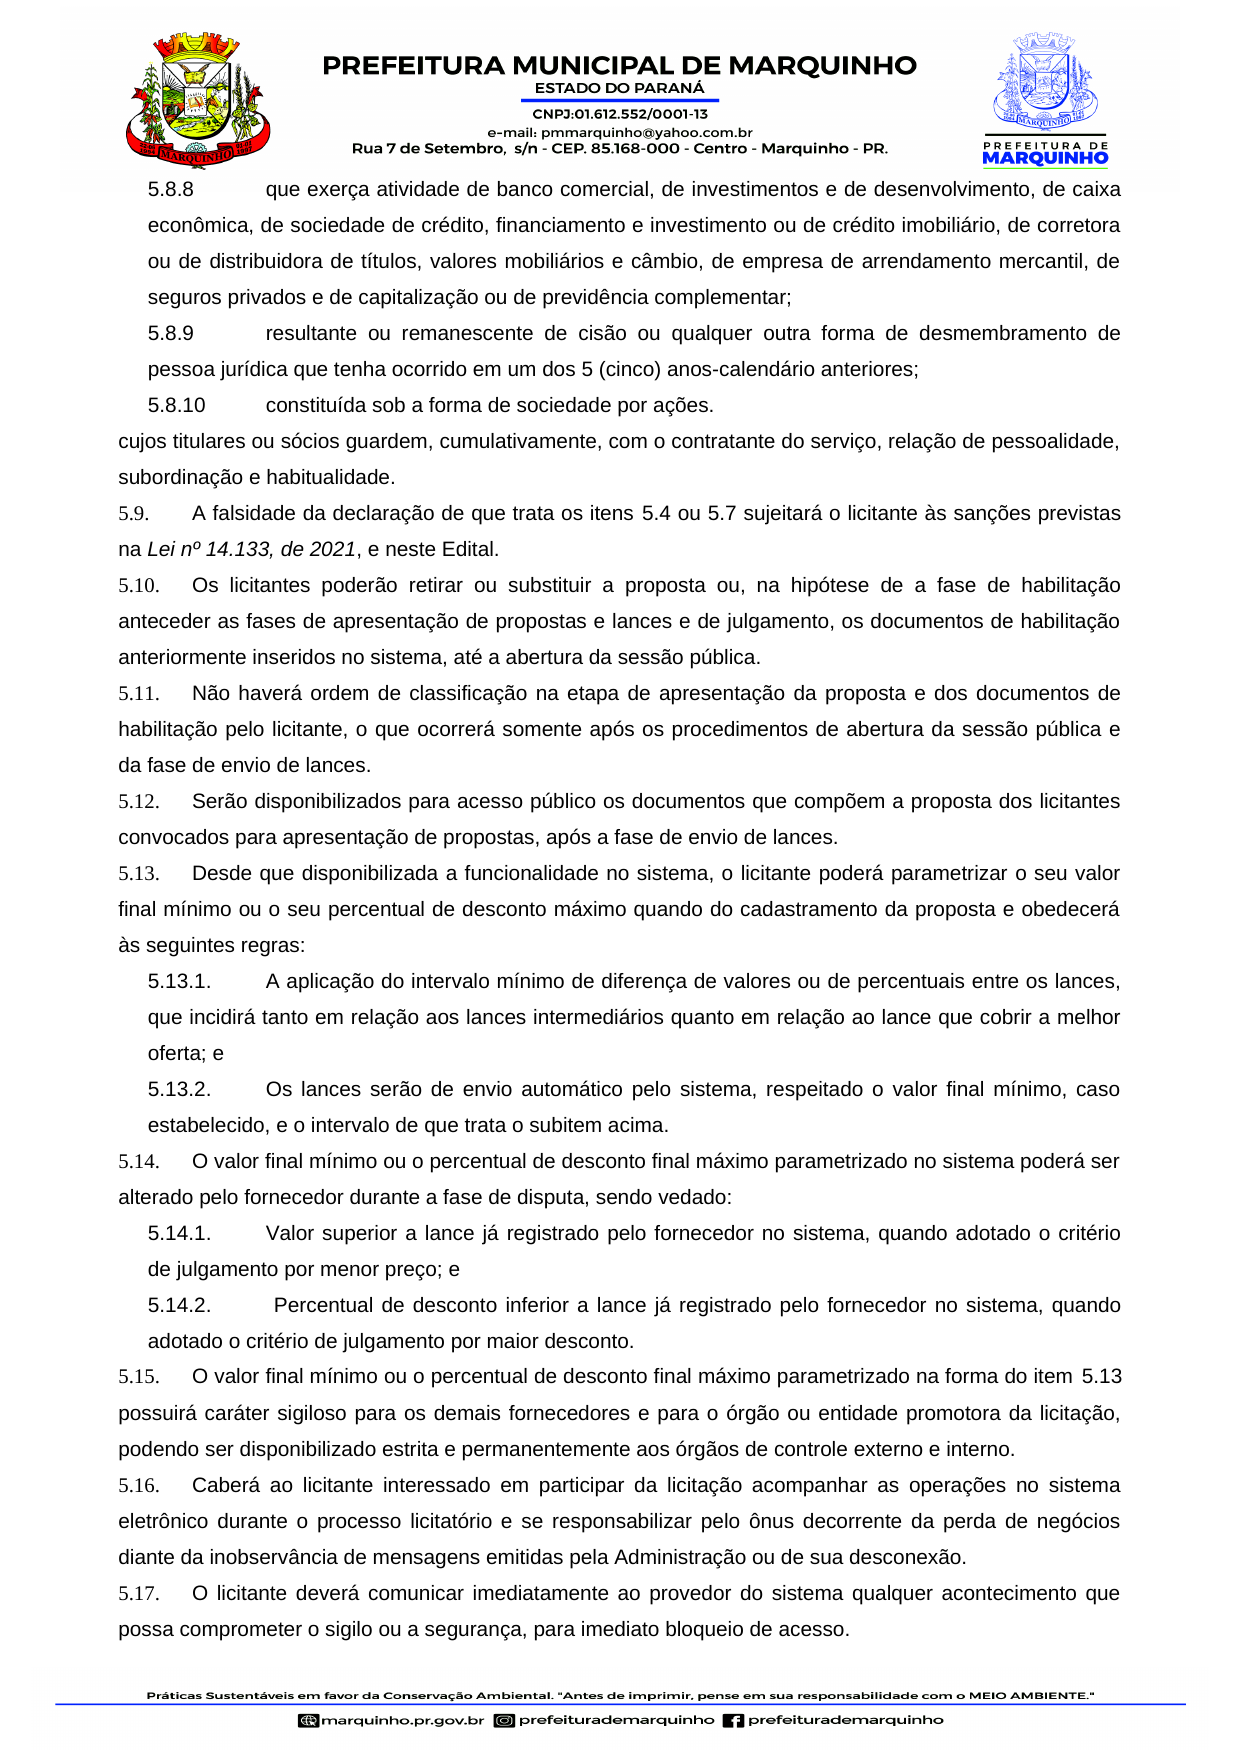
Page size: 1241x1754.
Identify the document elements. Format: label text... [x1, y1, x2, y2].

picture [59, 6, 1180, 192]
list constituída sob a forma de sociedade por ações. [148, 393, 1122, 417]
text Desde que disponibilizada a funcionalidade no sistema, o licitante poderá parametrizar o seu valor final mínimo ou o seu percentual de desconto máximo quando do cadastramento da proposta e obedecerá às seguintes regras: [118, 861, 1122, 957]
text Não haverá ordem de classificação na etapa de apresentação da proposta e dos documentos de habilitação pelo licitante, o que ocorrerá somente após os procedimentos de abertura da sessão pública e da fase de envio de lances. [118, 681, 1122, 777]
list que exerça atividade de banco comercial, de investimentos e de desenvolvimento, de caixa econômica, de sociedade de crédito, financiamento e investimento ou de crédito imobiliário, de corretora ou de distribuidora de títulos, valores mobiliários e câmbio, de empresa de arrendamento mercantil, de seguros privados e de capitalização ou de previdência complementar; [148, 177, 1122, 309]
list cujos titulares ou sócios guardem, cumulativamente, com o contratante do serviço, relação de pessoalidade, subordinação e habitualidade. [118, 429, 1122, 489]
text A falsidade da declaração de que trata os itens 5.4 ou 5.7 sujeitará o licitante às sanções previstas na Lei nº 14.133, de 2021, e neste Edital. [118, 501, 1122, 561]
text O licitante deverá comunicar imediatamente ao provedor do sistema qualquer acontecimento que possa comprometer o sigilo ou a segurança, para imediato bloqueio de acesso. [118, 1580, 1122, 1641]
text A aplicação do intervalo mínimo de diferença de valores ou de percentuais entre os lances, que incidirá tanto em relação aos lances intermediários quanto em relação ao lance que cobrir a melhor oferta; e [148, 969, 1122, 1065]
text Percentual de desconto inferior a lance já registrado pelo fornecedor no sistema, quando adotado o critério de julgamento por maior desconto. [148, 1292, 1122, 1352]
picture [31, 1667, 1210, 1750]
text Serão disponibilizados para acesso público os documentos que compõem a proposta dos licitantes convocados para apresentação de propostas, após a fase de envio de lances. [118, 789, 1122, 849]
text Os licitantes poderão retirar ou substituir a proposta ou, na hipótese de a fase de habilitação anteceder as fases de apresentação de propostas e lances e de julgamento, os documentos de habilitação anteriormente inseridos no sistema, até a abertura da sessão pública. [118, 573, 1122, 669]
text O valor final mínimo ou o percentual de desconto final máximo parametrizado no sistema poderá ser alterado pelo fornecedor durante a fase de disputa, sendo vedado: [118, 1148, 1122, 1209]
list resultante ou remanescente de cisão ou qualquer outra forma de desmembramento de pessoa jurídica que tenha ocorrido em um dos 5 (cinco) anos-calendário anteriores; [148, 321, 1122, 381]
text Caberá ao licitante interessado em participar da licitação acompanhar as operações no sistema eletrônico durante o processo licitatório e se responsabilizar pelo ônus decorrente da perda de negócios diante da inobservância de mensagens emitidas pela Administração ou de sua desconexão. [118, 1472, 1122, 1568]
text Os lances serão de envio automático pelo sistema, respeitado o valor final mínimo, caso estabelecido, e o intervalo de que trata o subitem acima. [148, 1077, 1122, 1137]
text Valor superior a lance já registrado pelo fornecedor no sistema, quando adotado o critério de julgamento por menor preço; e [148, 1221, 1122, 1281]
text O valor final mínimo ou o percentual de desconto final máximo parametrizado na forma do item 5.13 possuirá caráter sigiloso para os demais fornecedores e para o órgão ou entidade promotora da licitação, podendo ser disponibilizado estrita e permanentemente aos órgãos de controle externo e interno. [118, 1364, 1122, 1460]
